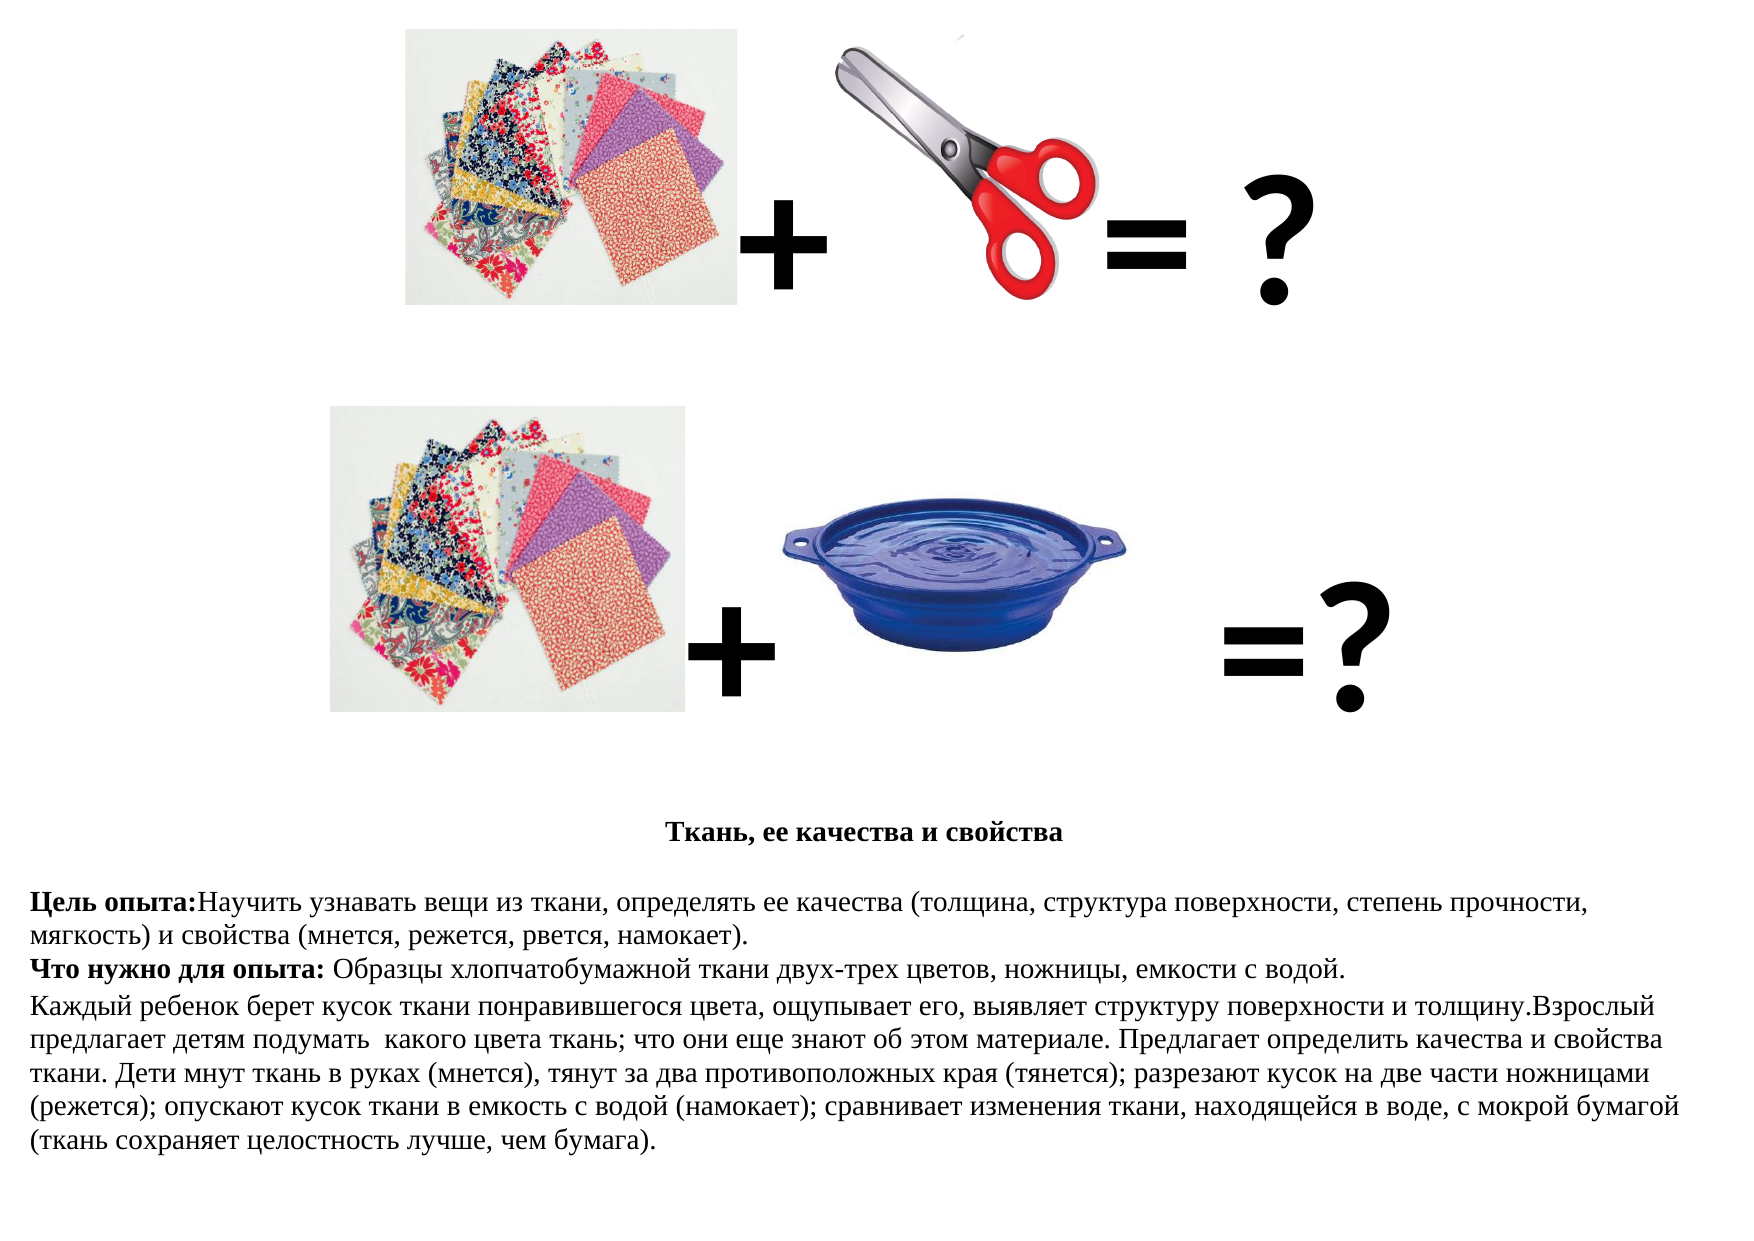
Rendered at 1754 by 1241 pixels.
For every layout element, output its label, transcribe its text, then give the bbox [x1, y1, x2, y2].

picture [329, 406, 686, 712]
picture [830, 29, 1100, 305]
picture [405, 29, 738, 305]
picture [778, 438, 1133, 712]
text Ткань, ее качества и свойства [29, 814, 1698, 847]
text Цель опыта:Научить узнавать вещи из ткани, определять ее качества (толщина, структура поверхности, степень прочности, мягкость) и свойства (мнется, режется, рвется, намокает). Что нужно для опыта: Образцы хлопчатобумажной ткани двух-трех цветов, ножницы, емкости с водой. [29, 850, 1698, 984]
text Каждый ребенок берет кусок ткани понравившегося цвета, ощупывает его, выявляет структуру поверхности и толщину.Взрослый предлагает детям подумать какого цвета ткань; что они еще знают об этом материале. Предлагает определить качества и свойства ткани. Дети мнут ткань в руках (мнется), тянут за два противоположных края (тянется); разрезают кусок на две части ножницами (режется); опускают кусок ткани в емкость с водой (намокает); сравнивает изменения ткани, находящейся в воде, с мокрой бумагой (ткань сохраняет целостность лучше, чем бумага). [29, 988, 1698, 1155]
